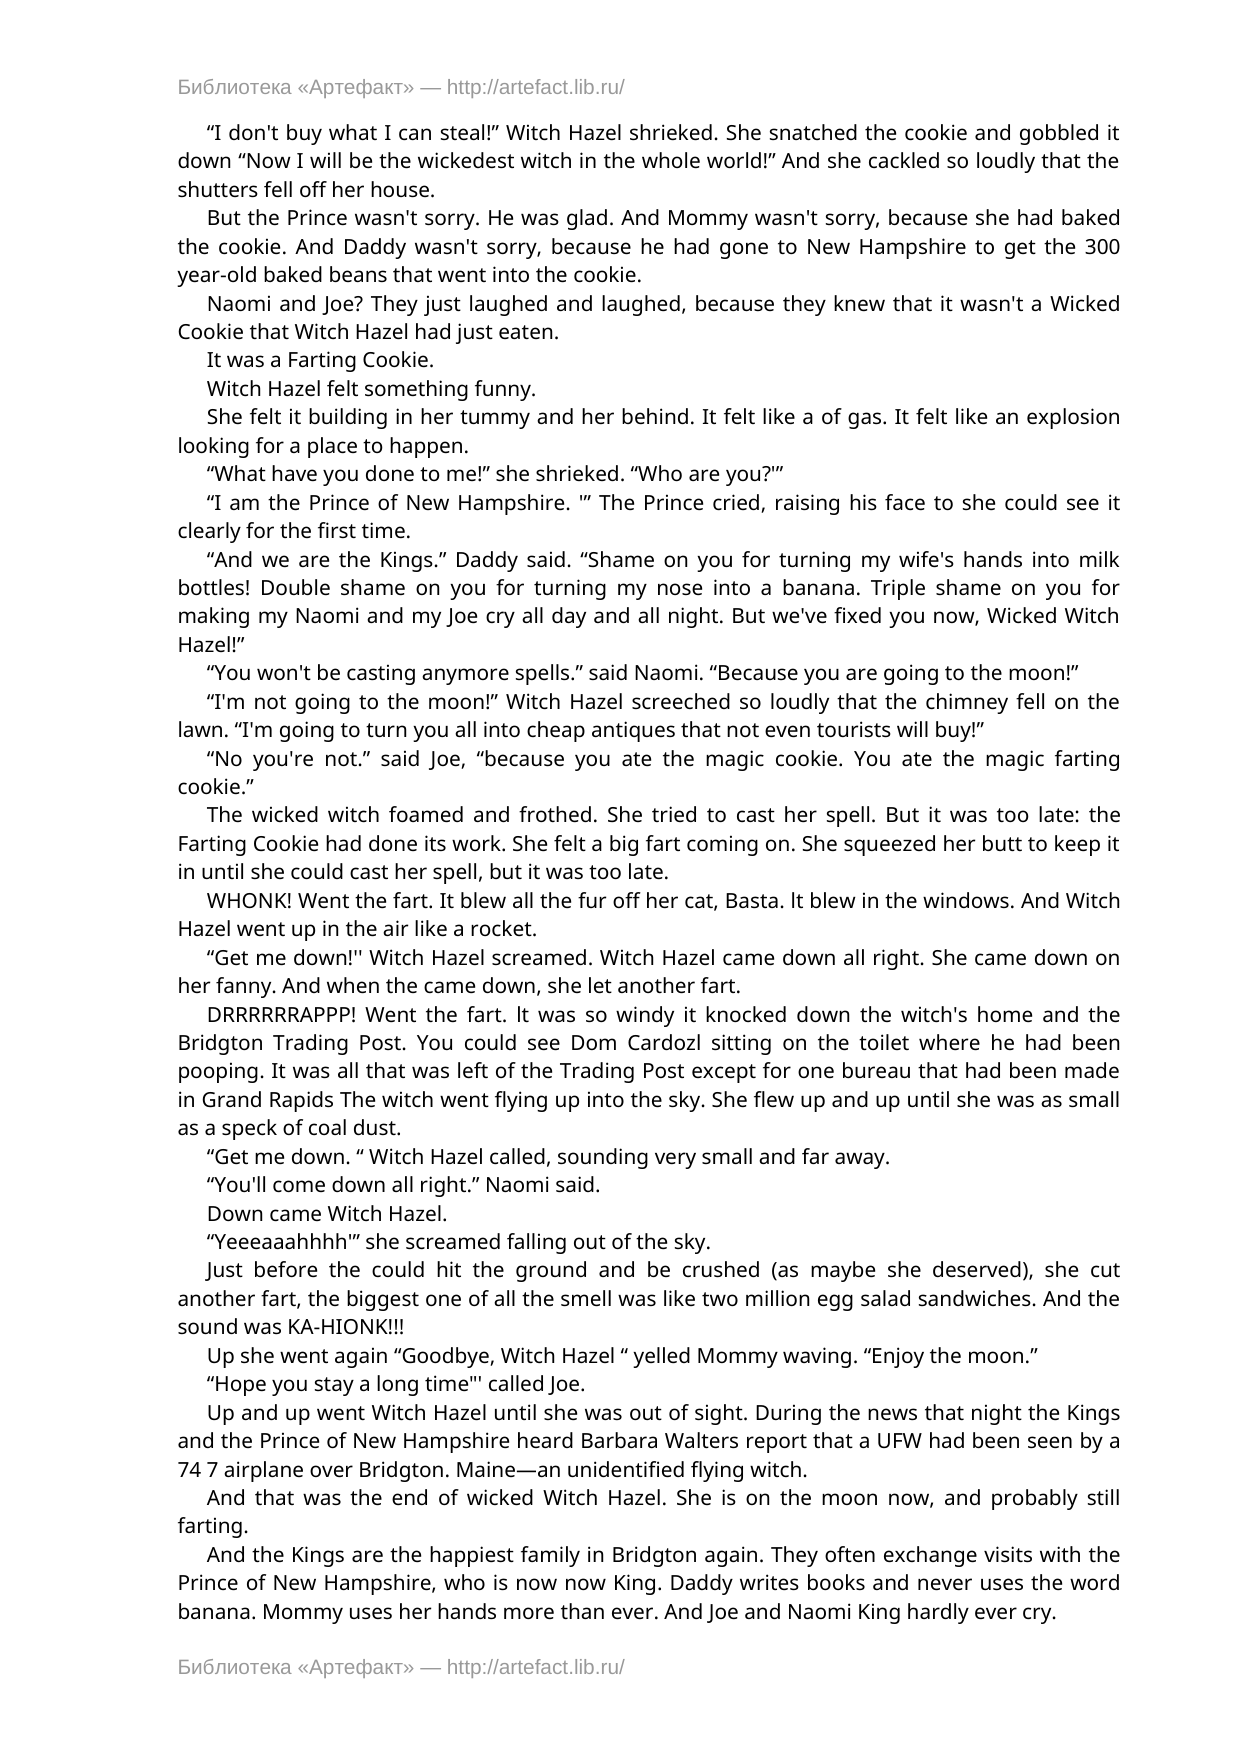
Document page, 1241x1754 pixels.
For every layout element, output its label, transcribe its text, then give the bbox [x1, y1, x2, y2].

text “And we are the Kings.” Daddy said. “Shame on you for turning my wife's hands into milk bottles! Double shame on you for turning my nose into a banana. Triple shame on you for making my Naomi and my Joe cry all day and all night. But we've fixed you now, Wicked Witch Hazel!” [177, 545, 1122, 658]
text “You won't be casting anymore spells.” said Naomi. “Because you are going to the moon!” [177, 658, 1122, 687]
text Down came Witch Hazel. [177, 1199, 1122, 1227]
text “No you're not.” said Joe, “because you ate the magic cookie. You ate the magic farting cookie.” [177, 744, 1122, 801]
text “I don't buy what I can steal!” Witch Hazel shrieked. She snatched the cookie and gobbled it down “Now I will be the wickedest witch in the whole world!” And she cackled so loudly that the shutters fell off her house. [177, 118, 1122, 203]
text Witch Hazel felt something funny. [177, 374, 1122, 402]
text She felt it building in her tummy and her behind. It felt like a of gas. It felt like an explosion looking for a place to happen. [177, 402, 1122, 459]
text Naomi and Joe? They just laughed and laughed, because they knew that it wasn't a Wicked Cookie that Witch Hazel had just eaten. [177, 289, 1122, 346]
text Up and up went Witch Hazel until she was out of sight. During the news that night the Kings and the Prince of New Hampshire heard Barbara Walters report that a UFW had been seen by a 74 7 airplane over Bridgton. Maine—an unidentified flying witch. [177, 1398, 1122, 1483]
text It was a Farting Cookie. [177, 346, 1122, 374]
text WHONK! Went the fart. It blew all the fur off her cat, Basta. lt blew in the windows. And Witch Hazel went up in the air like a rocket. [177, 886, 1122, 943]
text DRRRRRRAPPP! Went the fart. lt was so windy it knocked down the witch's home and the Bridgton Trading Post. You could see Dom Cardozl sitting on the toilet where he had been pooping. It was all that was left of the Trading Post except for one bureau that had been made in Grand Rapids The witch went flying up into the sky. She flew up and up until she was as small as a speck of coal dust. [177, 1000, 1122, 1142]
text “You'll come down all right.” Naomi said. [177, 1170, 1122, 1199]
text “Get me down. “ Witch Hazel called, sounding very small and far away. [177, 1142, 1122, 1170]
text Up she went again “Goodbye, Witch Hazel “ yelled Mommy waving. “Enjoy the moon.” [177, 1341, 1122, 1369]
text And the Kings are the happiest family in Bridgton again. They often exchange visits with the Prince of New Hampshire, who is now now King. Daddy writes books and never uses the word banana. Mommy uses her hands more than ever. And Joe and Naomi King hardly ever cry. [177, 1540, 1122, 1625]
text The wicked witch foamed and frothed. She tried to cast her spell. But it was too late: the Farting Cookie had done its work. She felt a big fart coming on. She squeezed her butt to keep it in until she could cast her spell, but it was too late. [177, 801, 1122, 886]
text “Hope you stay a long time"' called Joe. [177, 1369, 1122, 1398]
text “Yeeeaaahhhh'” she screamed falling out of the sky. [177, 1227, 1122, 1256]
text Just before the could hit the ground and be crushed (as maybe she deserved), she cut another fart, the biggest one of all the smell was like two million egg salad sandwiches. And the sound was KA-HIONK!!! [177, 1256, 1122, 1341]
text And that was the end of wicked Witch Hazel. She is on the moon now, and probably still farting. [177, 1483, 1122, 1540]
text “I am the Prince of New Hampshire. '” The Prince cried, raising his face to she could see it clearly for the first time. [177, 488, 1122, 545]
text “Get me down!'' Witch Hazel screamed. Witch Hazel came down all right. She came down on her fanny. And when the came down, she let another fart. [177, 943, 1122, 1000]
text But the Prince wasn't sorry. He was glad. And Mommy wasn't sorry, because she had baked the cookie. And Daddy wasn't sorry, because he had gone to New Hampshire to get the 300 year-old baked beans that went into the cookie. [177, 203, 1122, 289]
text “What have you done to me!” she shrieked. “Who are you?'” [177, 459, 1122, 488]
text “I'm not going to the moon!” Witch Hazel screeched so loudly that the chimney fell on the lawn. “I'm going to turn you all into cheap antiques that not even tourists will buy!” [177, 687, 1122, 744]
